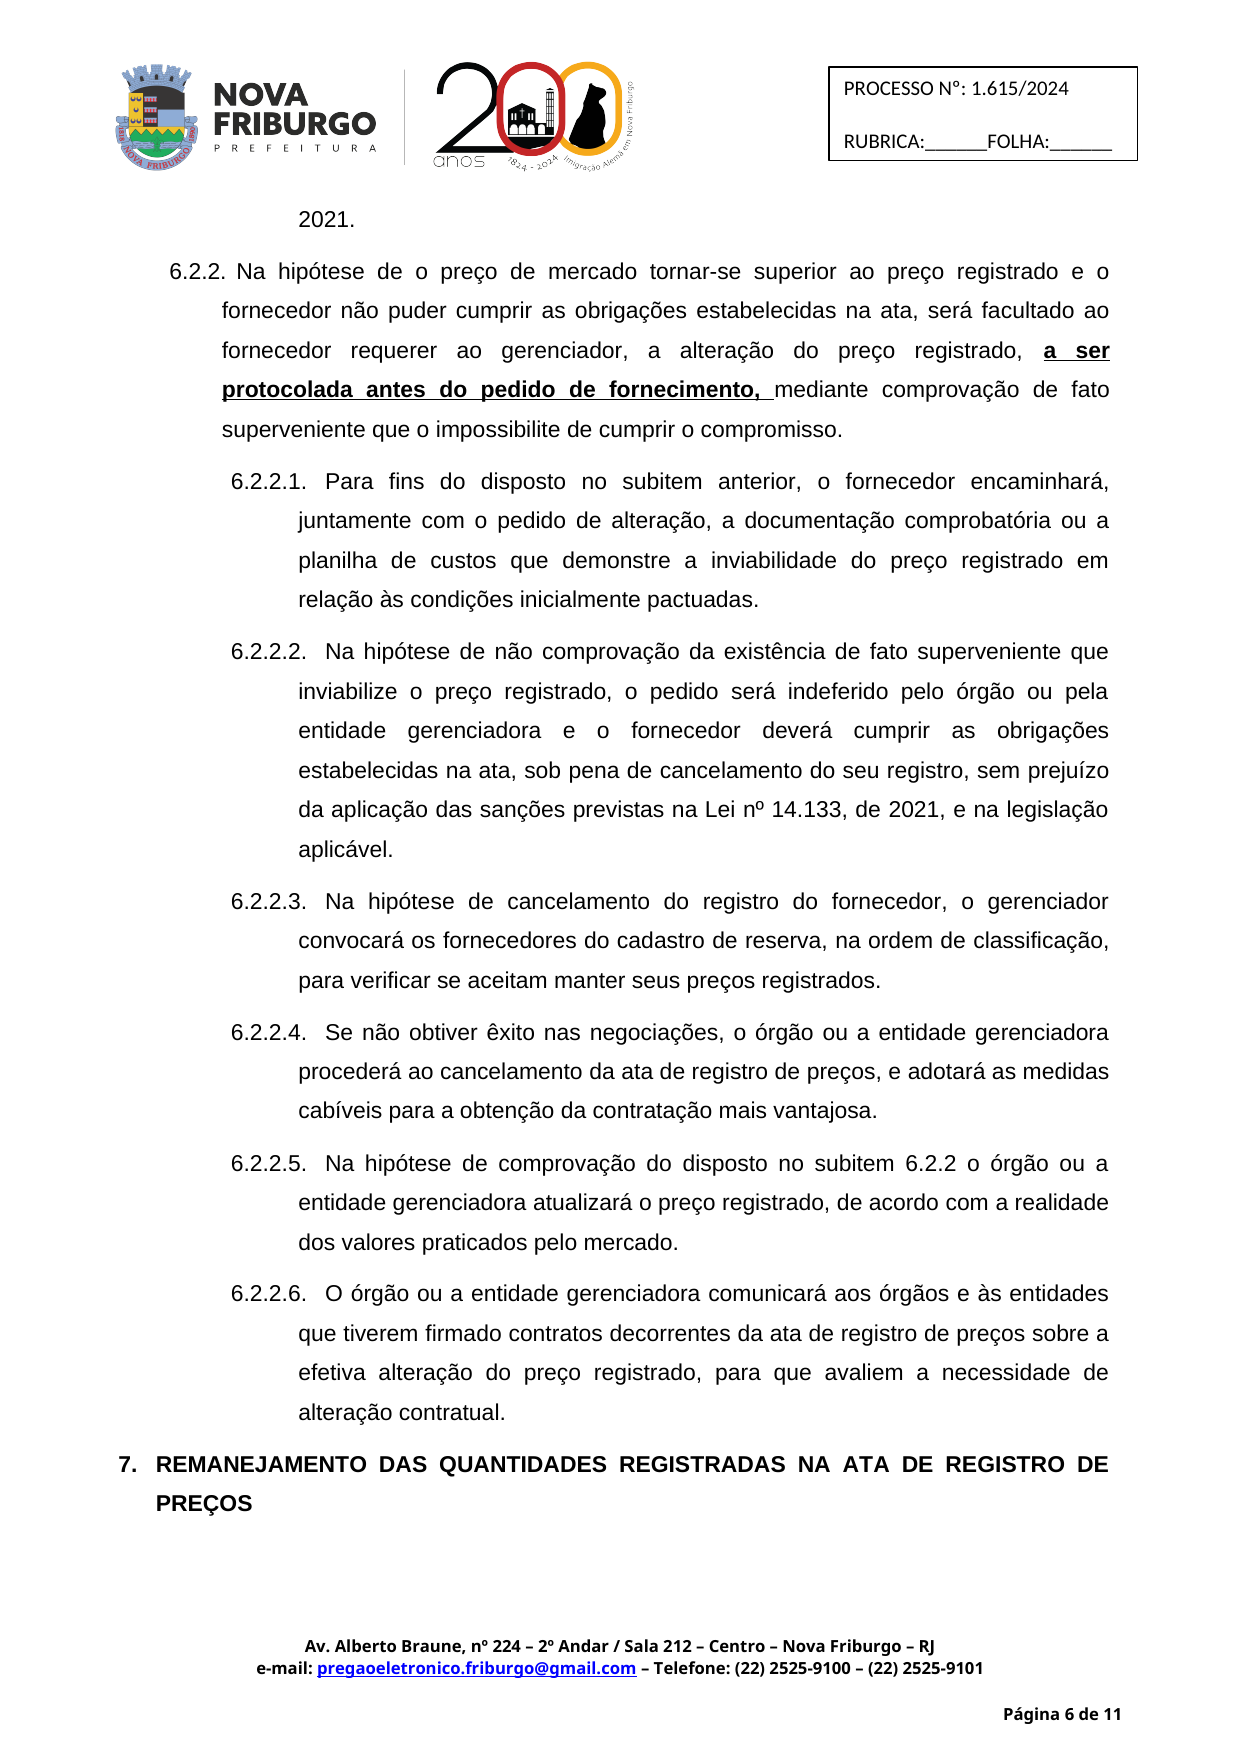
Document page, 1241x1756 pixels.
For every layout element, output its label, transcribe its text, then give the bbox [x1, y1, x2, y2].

list Na hipótese de cancelamento do registro do fornecedor, o gerenciador convocará os fornecedores do cadastro de reserva, na ordem de classificação, para verificar se aceitam manter seus preços registrados. [231, 888, 1110, 993]
list Na hipótese de não comprovação da existência de fato superveniente que inviabilize o preço registrado, o pedido será indeferido pelo órgão ou pela entidade gerenciadora e o fornecedor deverá cumprir as obrigações estabelecidas na ata, sob pena de cancelamento do seu registro, sem prejuízo da aplicação das sanções previstas na Lei nº 14.133, de 2021, e na legislação aplicável. [231, 638, 1110, 862]
list Na hipótese de comprovação do disposto no subitem 6.2.2 o órgão ou a entidade gerenciadora atualizará o preço registrado, de acordo com a realidade dos valores praticados pelo mercado. [231, 1149, 1110, 1255]
list REMANEJAMENTO DAS QUANTIDADES REGISTRADAS NA ATA DE REGISTRO DE PREÇOS [118, 1451, 1110, 1517]
picture [88, 29, 666, 200]
list Se não obtiver êxito nas negociações, o órgão ou a entidade gerenciadora procederá ao cancelamento da ata de registro de preços, e adotará as medidas cabíveis para a obtenção da contratação mais vantajosa. [231, 1018, 1110, 1124]
list Na hipótese de o preço de mercado tornar-se superior ao preço registrado e o fornecedor não puder cumprir as obrigações estabelecidas na ata, será facultado ao fornecedor requerer ao gerenciador, a alteração do preço registrado, a ser protocolada antes do pedido de fornecimento, mediante comprovação de fato superveniente que o impossibilite de cumprir o compromisso. [169, 258, 1110, 442]
list Para fins do disposto no subitem anterior, o fornecedor encaminhará, juntamente com o pedido de alteração, a documentação comprobatória ou a planilha de custos que demonstre a inviabilidade do preço registrado em relação às condições inicialmente pactuadas. [231, 468, 1110, 613]
list O órgão ou a entidade gerenciadora comunicará aos órgãos e às entidades que tiverem firmado contratos decorrentes da ata de registro de preços sobre a efetiva alteração do preço registrado, para que avaliem a necessidade de alteração contratual. [231, 1280, 1110, 1425]
